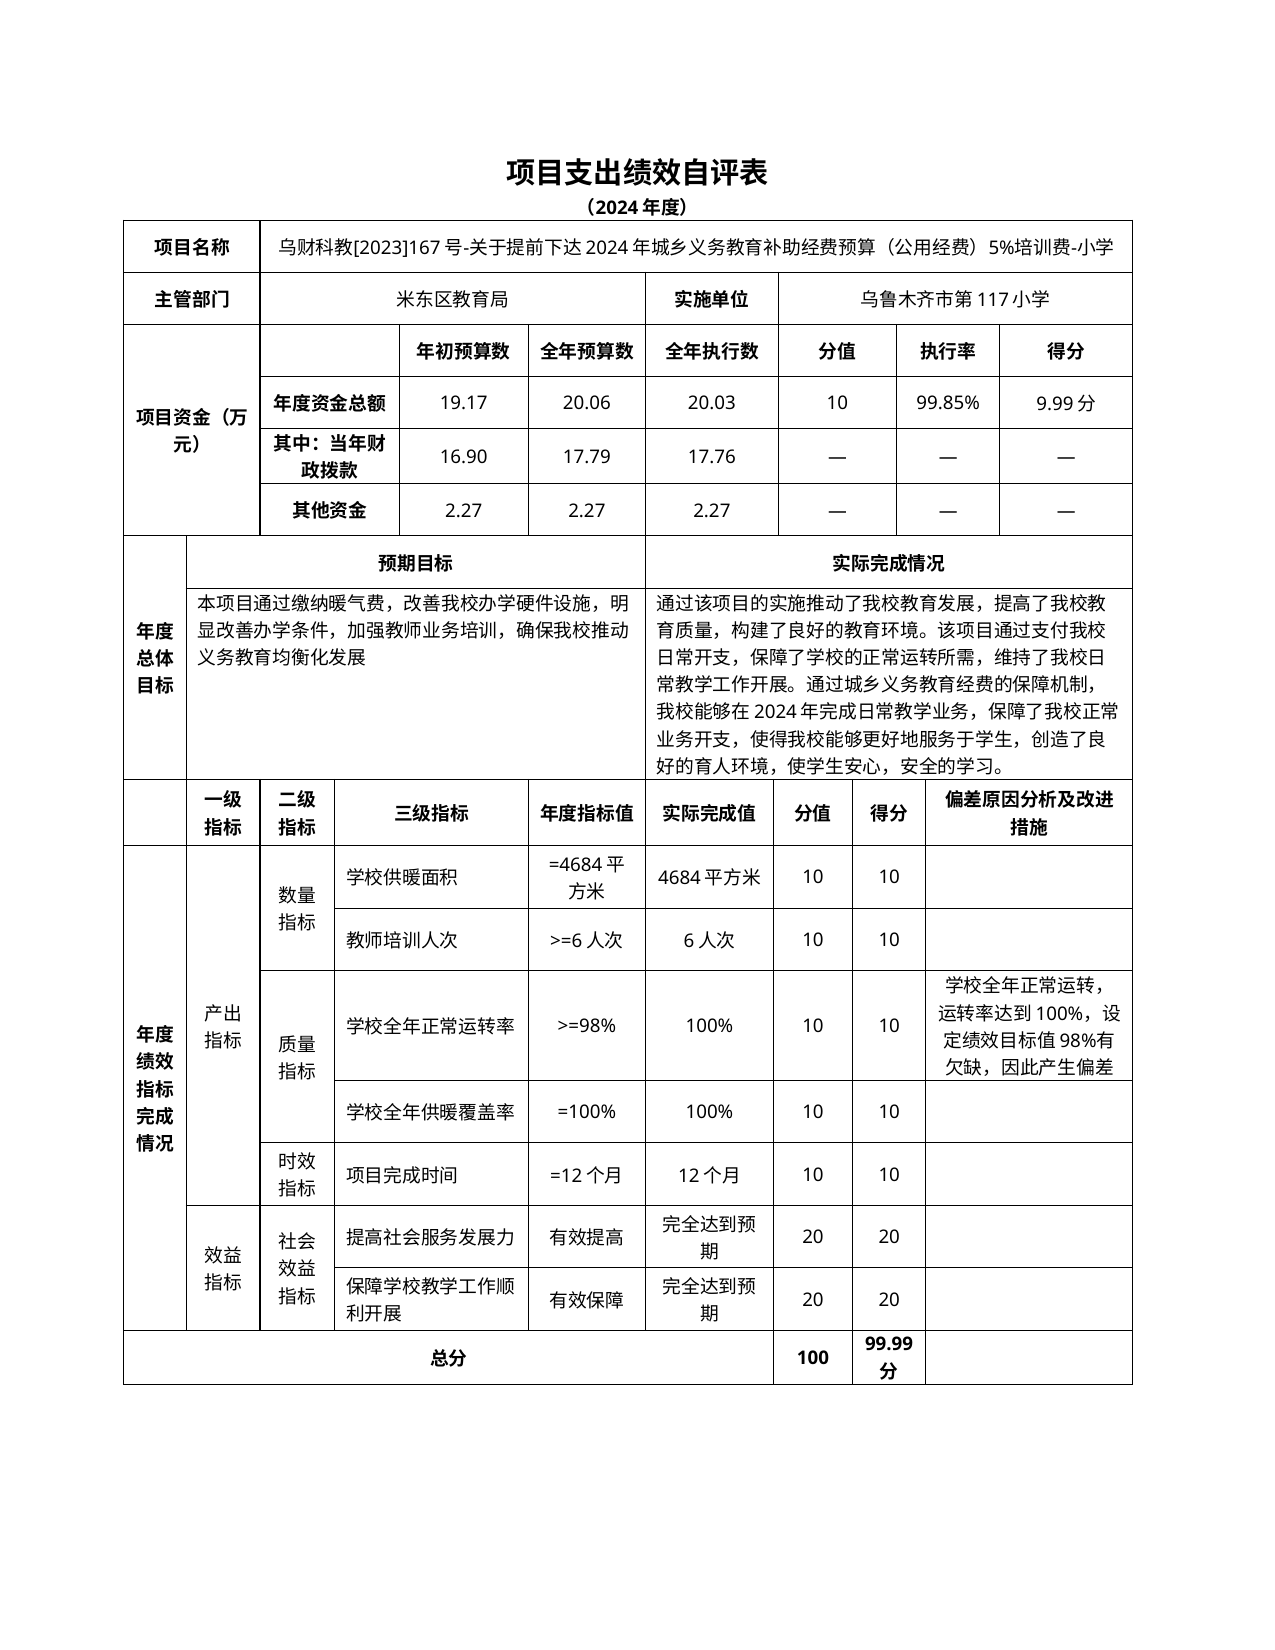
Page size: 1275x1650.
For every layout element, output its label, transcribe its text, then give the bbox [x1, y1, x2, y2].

table_cell 100% [646, 971, 773, 1080]
table_cell [926, 1206, 1132, 1267]
table_header 乌财科教[2023]167号-关于提前下达2024年城乡义务教育补助经费预算（公用经费）5%培训费-小学 [261, 221, 1132, 272]
table_cell 实际完成值 [646, 780, 773, 845]
table_cell 10 [774, 1143, 852, 1205]
table_cell 一级指标 [187, 780, 259, 845]
table_cell 主管部门 [124, 273, 259, 324]
table_cell 100 [774, 1331, 852, 1383]
table_cell 20.03 [646, 377, 778, 428]
table_cell 10 [779, 377, 896, 428]
table_cell [926, 1268, 1132, 1330]
table_cell 二级指标 [261, 780, 334, 845]
table_cell 预期目标 [187, 536, 645, 587]
table_cell 时效指标 [261, 1143, 334, 1205]
table_cell — [1000, 484, 1132, 535]
table_cell 偏差原因分析及改进措施 [926, 780, 1132, 845]
table_cell 实际完成情况 [646, 536, 1132, 587]
table_cell 学校供暖面积 [335, 846, 528, 907]
table_cell 20 [774, 1206, 852, 1267]
table_cell =100% [529, 1081, 645, 1142]
table_cell 分值 [779, 325, 896, 376]
table_cell 9.99分 [1000, 377, 1132, 428]
table_cell 10 [853, 909, 925, 970]
table_cell 17.76 [646, 429, 778, 483]
table_cell 19.17 [400, 377, 528, 428]
table_cell 全年执行数 [646, 325, 778, 376]
table_cell 2.27 [529, 484, 645, 535]
table_cell 10 [853, 846, 925, 907]
table_cell 分值 [774, 780, 852, 845]
table_cell 年度资金总额 [261, 377, 399, 428]
table_cell [926, 1331, 1132, 1383]
table_cell 20.06 [529, 377, 645, 428]
table_cell 教师培训人次 [335, 909, 528, 970]
table_cell 10 [774, 846, 852, 907]
table_cell 全年预算数 [529, 325, 645, 376]
table_cell 10 [853, 971, 925, 1080]
table_cell 4684平方米 [646, 846, 773, 907]
table_cell =4684平方米 [529, 846, 645, 907]
table_cell 有效提高 [529, 1206, 645, 1267]
text 项目支出绩效自评表 [187, 150, 1087, 192]
table_cell 20 [774, 1268, 852, 1330]
table_cell 年初预算数 [400, 325, 528, 376]
table_cell 2.27 [400, 484, 528, 535]
table_cell 数量指标 [261, 846, 334, 970]
table_cell 乌鲁木齐市第117小学 [779, 273, 1132, 324]
table_cell 通过该项目的实施推动了我校教育发展，提高了我校教育质量，构建了良好的教育环境。该项目通过支付我校日常开支，保障了学校的正常运转所需，维持了我校日常教学工作开展。通过城乡义务教育经费的保障机制，我校能够在2024年完成日常教学业务，保障了我校正常业务开支，使得我校能够更好地服务于学生，创造了良好的育人环境，使学生安心，安全的学习。 [646, 589, 1132, 779]
table_cell 10 [853, 1143, 925, 1205]
table_cell 执行率 [897, 325, 999, 376]
table_cell 99.99分 [853, 1331, 925, 1383]
table_cell 米东区教育局 [261, 273, 645, 324]
table_cell 本项目通过缴纳暖气费，改善我校办学硬件设施，明显改善办学条件，加强教师业务培训，确保我校推动义务教育均衡化发展 [187, 589, 645, 779]
table_cell 项目资金（万元） [124, 325, 259, 535]
table_cell 16.90 [400, 429, 528, 483]
table_cell 年度指标值 [529, 780, 645, 845]
table_cell 实施单位 [646, 273, 778, 324]
table_cell — [1000, 429, 1132, 483]
table_cell 2.27 [646, 484, 778, 535]
table_cell [124, 780, 186, 845]
table_cell 提高社会服务发展力 [335, 1206, 528, 1267]
table_cell 完全达到预期 [646, 1206, 773, 1267]
table_cell — [897, 429, 999, 483]
table_cell 有效保障 [529, 1268, 645, 1330]
table_cell 17.79 [529, 429, 645, 483]
table_cell 项目完成时间 [335, 1143, 528, 1205]
table_header 项目名称 [124, 221, 259, 272]
table_cell =12个月 [529, 1143, 645, 1205]
table_cell 10 [774, 971, 852, 1080]
table_cell 20 [853, 1268, 925, 1330]
table_cell 10 [853, 1081, 925, 1142]
table_cell 社会效益指标 [261, 1206, 334, 1330]
table_cell 20 [853, 1206, 925, 1267]
table_cell 学校全年供暖覆盖率 [335, 1081, 528, 1142]
table_cell 年度总体目标 [124, 536, 186, 779]
table_cell 得分 [1000, 325, 1132, 376]
table_cell 10 [774, 1081, 852, 1142]
table_cell 完全达到预期 [646, 1268, 773, 1330]
table_cell 其他资金 [261, 484, 399, 535]
table_cell 学校全年正常运转率 [335, 971, 528, 1080]
table_cell 12个月 [646, 1143, 773, 1205]
table_cell 三级指标 [335, 780, 528, 845]
table_cell [926, 1081, 1132, 1142]
table_cell 总分 [124, 1331, 773, 1383]
table_cell 6人次 [646, 909, 773, 970]
text （2024年度） [187, 192, 1087, 219]
table_cell 效益指标 [187, 1206, 259, 1330]
table_cell 学校全年正常运转，运转率达到100%，设定绩效目标值98%有欠缺，因此产生偏差 [926, 971, 1132, 1080]
table_cell — [779, 429, 896, 483]
table_cell [926, 909, 1132, 970]
table_cell — [897, 484, 999, 535]
table_cell 得分 [853, 780, 925, 845]
table_cell 保障学校教学工作顺利开展 [335, 1268, 528, 1330]
table_cell 产出指标 [187, 846, 259, 1205]
table_cell 其中：当年财政拨款 [261, 429, 399, 483]
table_cell >=6人次 [529, 909, 645, 970]
table_cell 100% [646, 1081, 773, 1142]
table_cell 99.85% [897, 377, 999, 428]
table_cell [261, 325, 399, 376]
table_cell >=98% [529, 971, 645, 1080]
table_cell 10 [774, 909, 852, 970]
table_cell — [779, 484, 896, 535]
table_cell [926, 846, 1132, 907]
table_cell 质量指标 [261, 971, 334, 1142]
table_cell [926, 1143, 1132, 1205]
table_cell 年度绩效指标完成情况 [124, 846, 186, 1330]
